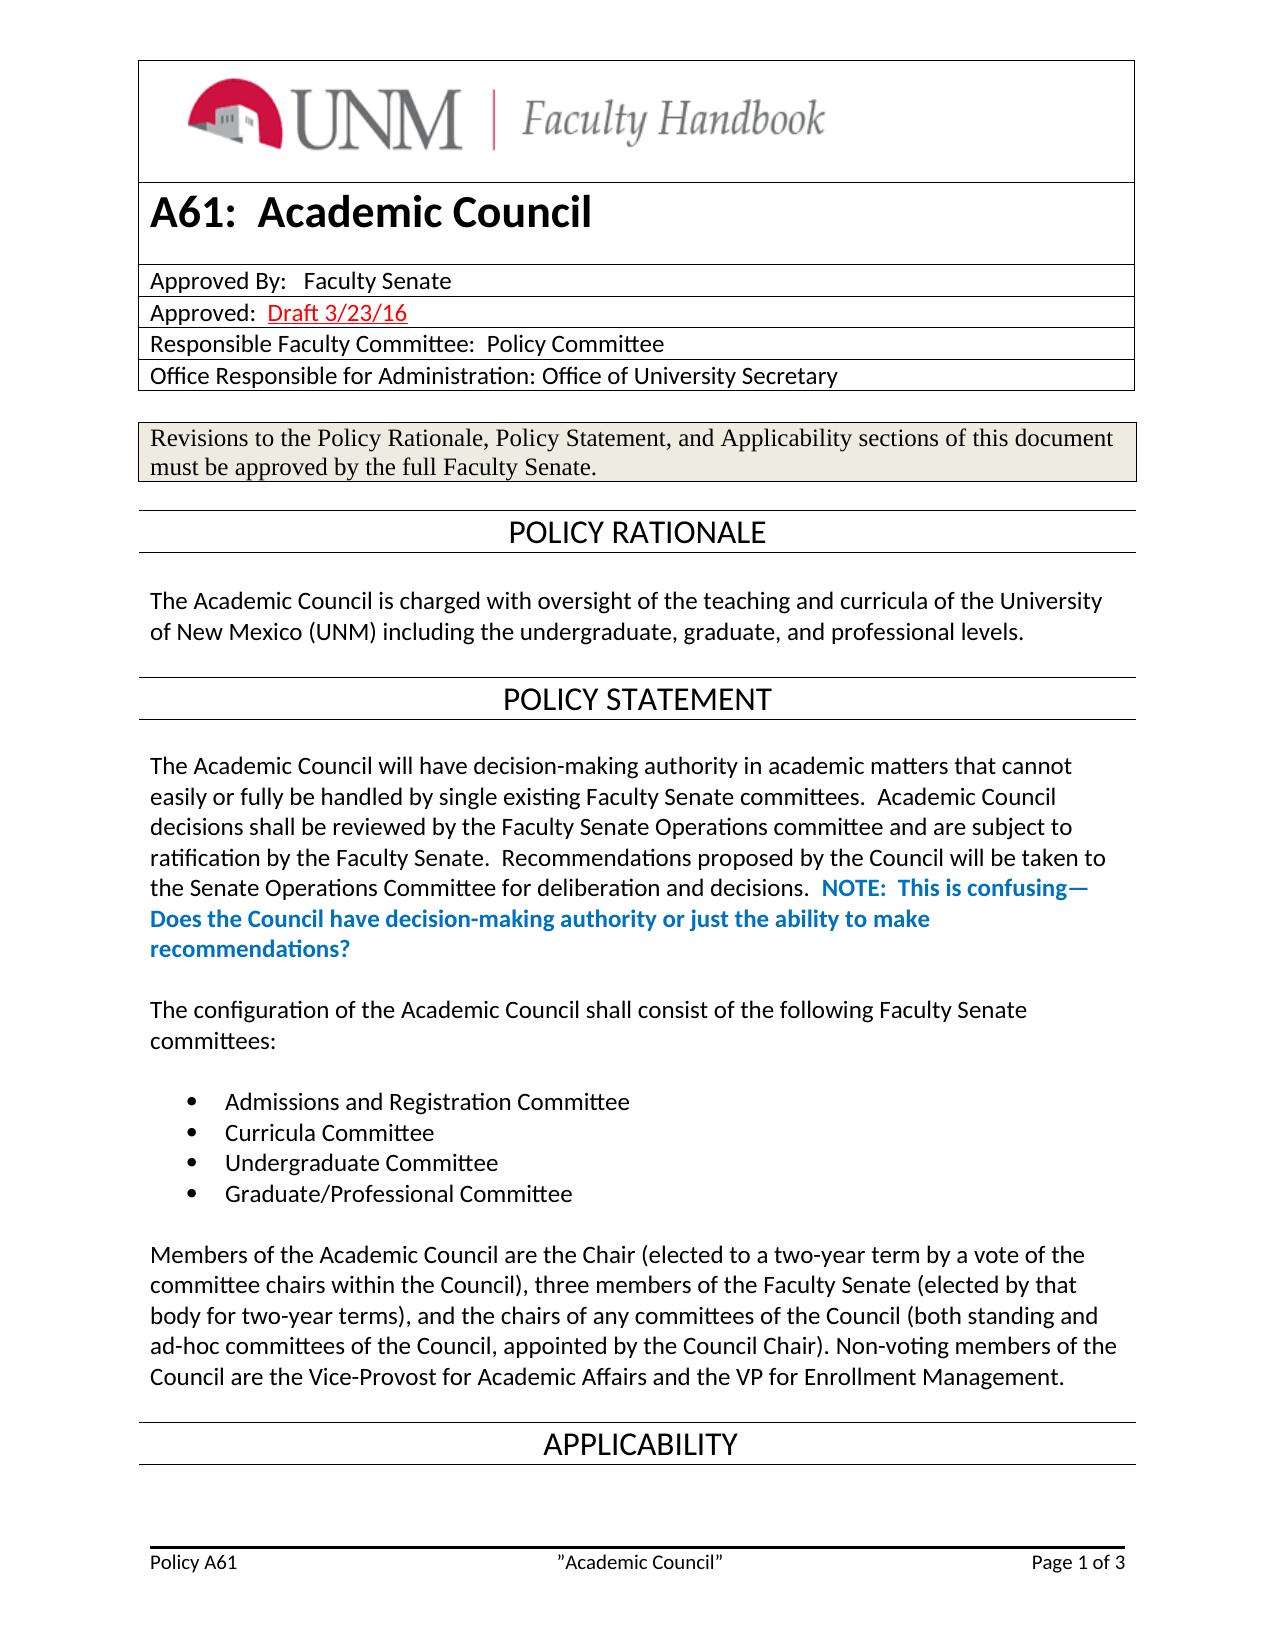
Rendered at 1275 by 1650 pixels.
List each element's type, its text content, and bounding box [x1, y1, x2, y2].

table_cell Responsible Faculty Committee: Policy Committee [139, 328, 1134, 359]
text The configuration of the Academic Council shall consist of the following Faculty Senate committees: [150, 994, 1125, 1056]
list Admissions and Registration Committee [187, 1086, 1125, 1117]
text The Academic Council will have decision-making authority in academic matters that cannot easily or fully be handled by single existing Faculty Senate committees. Academic Council decisions shall be reviewed by the Faculty Senate Operations committee and are subject to ratification by the Faculty Senate. Recommendations proposed by the Council will be taken to the Senate Operations Committee for deliberation and decisions. NOTE: This is confusing—Does the Council have decision-making authority or just the ability to make recommendations? [150, 750, 1125, 964]
table_cell Approved: Draft 3/23/16 [139, 297, 1134, 327]
list Graduate/Professional Committee [187, 1178, 1125, 1208]
table_cell Office Responsible for Administration: Office of University Secretary [139, 360, 1134, 390]
list Undergraduate Committee [187, 1147, 1125, 1178]
picture [150, 61, 1132, 174]
table_header Revisions to the Policy Rationale, Policy Statement, and Applicability sections of this document must be approved by the full Faculty Senate. [139, 423, 1136, 481]
table_header POLICY STATEMENT [139, 678, 1136, 719]
table_cell A61: Academic Council [139, 183, 1134, 264]
table_cell Approved By: Faculty Senate [139, 265, 1134, 296]
table_header POLICY RATIONALE [139, 511, 1136, 552]
text Members of the Academic Council are the Chair (elected to a two-year term by a vote of the committee chairs within the Council), three members of the Faculty Senate (elected by that body for two-year terms), and the chairs of any committees of the Council (both standing and ad-hoc committees of the Council, appointed by the Council Chair). Non-voting members of the Council are the Vice-Provost for Academic Affairs and the VP for Enrollment Management. [150, 1239, 1125, 1391]
table_header [139, 61, 1134, 182]
table_header APPLICABILITY [139, 1423, 1136, 1464]
text The Academic Council is charged with oversight of the teaching and curricula of the University of New Mexico (UNM) including the undergraduate, graduate, and professional levels. [150, 586, 1125, 647]
list Curricula Committee [187, 1117, 1125, 1147]
